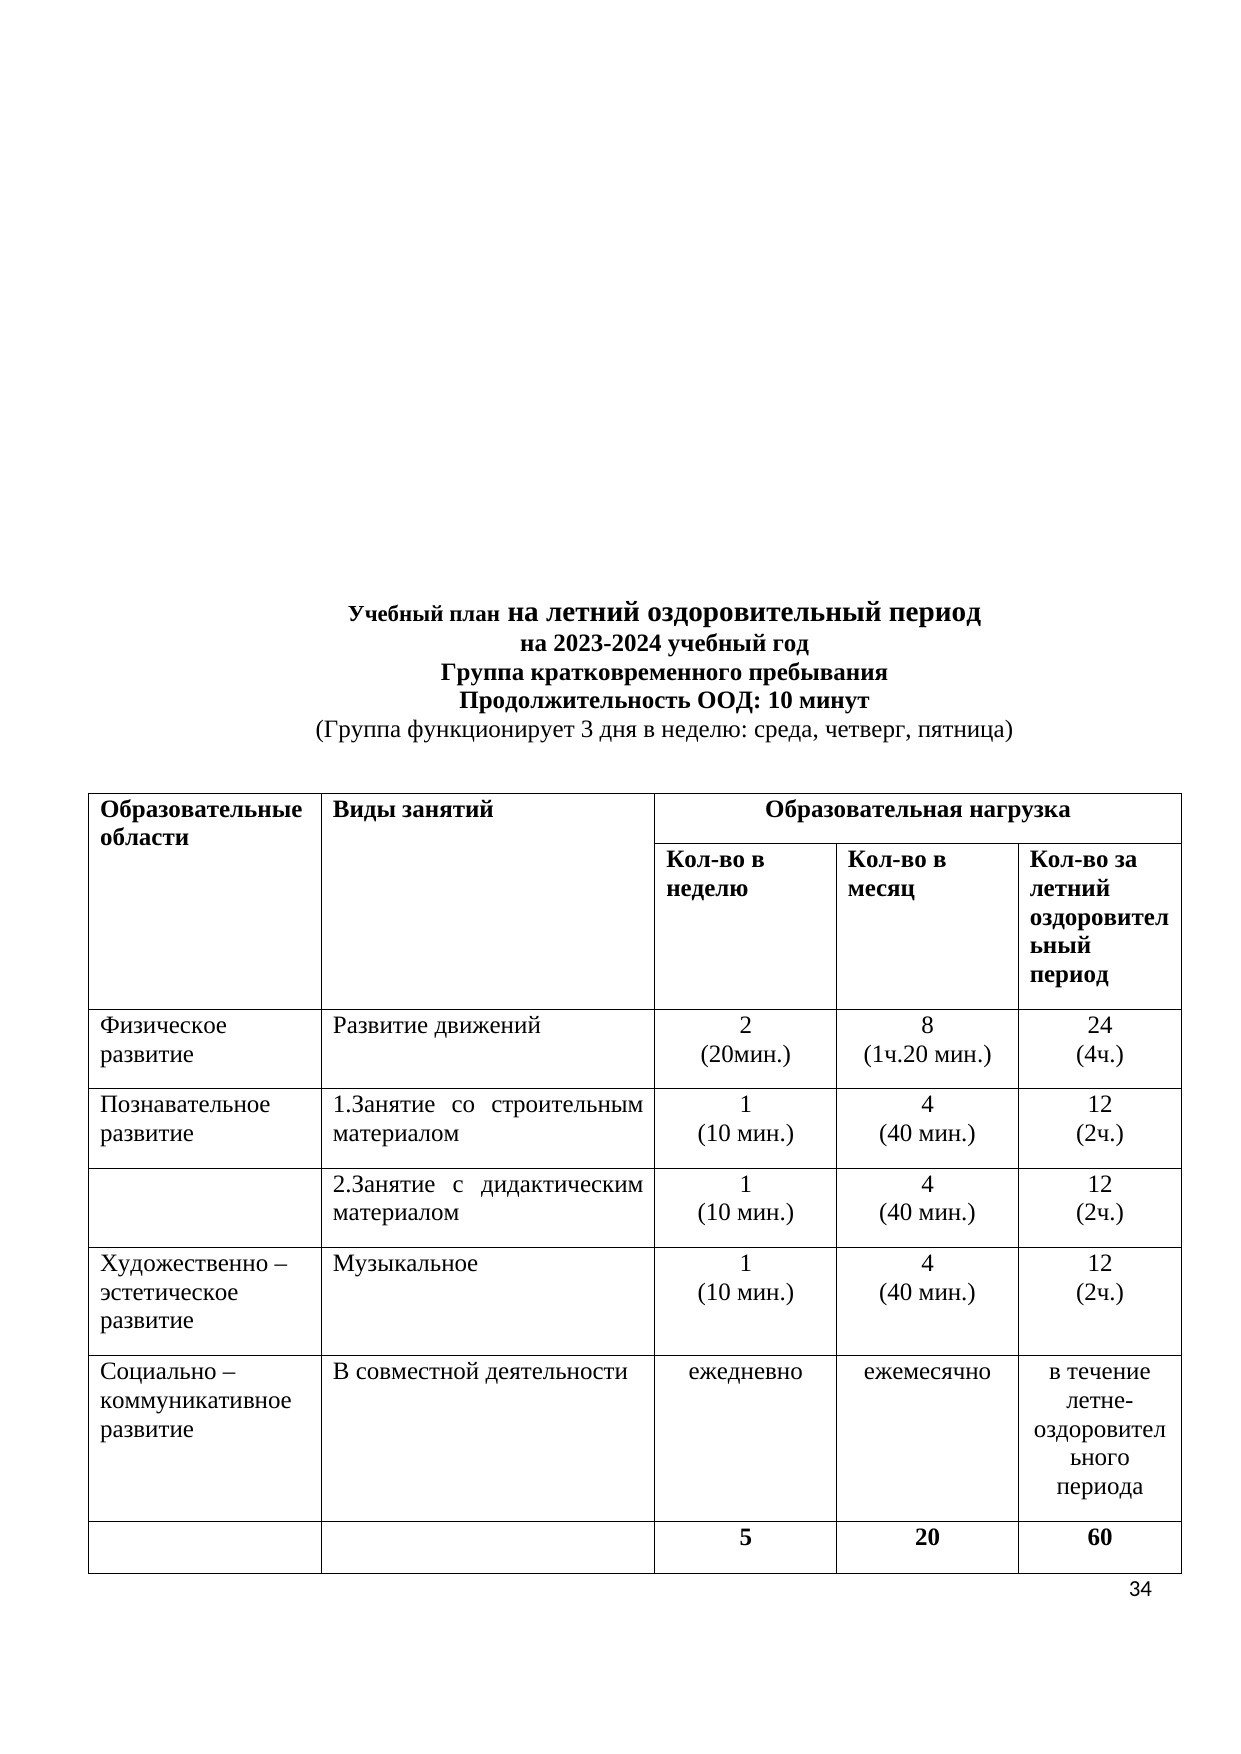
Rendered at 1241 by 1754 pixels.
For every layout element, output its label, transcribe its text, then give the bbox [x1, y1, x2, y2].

table_cell 8 (1ч.20 мин.) [837, 1010, 1018, 1088]
table_header Образовательные области [89, 794, 321, 1009]
table_cell [322, 1522, 654, 1573]
table_cell 24 (4ч.) [1019, 1010, 1181, 1088]
table_cell 60 (10ч.) [1019, 1522, 1181, 1573]
table_cell Познавательное развитие [89, 1089, 321, 1168]
table_cell 1 (10 мин.) [655, 1248, 836, 1355]
table_cell В совместной деятельности [322, 1356, 654, 1521]
table_cell 1 (10 мин.) [655, 1169, 836, 1247]
table_header Виды занятий [322, 794, 654, 1009]
text Группа кратковременного пребывания [177, 657, 1152, 686]
text на 2023-2024 учебный год [177, 628, 1152, 657]
table_cell Физическое развитие [89, 1010, 321, 1088]
table_cell 12 (2ч.) [1019, 1248, 1181, 1355]
table_cell 12 (2ч.) [1019, 1089, 1181, 1168]
table_cell ежемесячно [837, 1356, 1018, 1521]
table_cell Социально – коммуникативное развитие [89, 1356, 321, 1521]
table_cell 5 (50 мин.) [655, 1522, 836, 1573]
table_cell [89, 1169, 321, 1247]
table_cell Музыкальное [322, 1248, 654, 1355]
table_cell Художественно – эстетическое развитие [89, 1248, 321, 1355]
table_cell Кол-во в месяц [837, 844, 1018, 1009]
table_cell 1.Занятие со строительным материалом [322, 1089, 654, 1168]
table_cell ежедневно [655, 1356, 836, 1521]
table_cell в течение летне- оздоровительного периода [1019, 1356, 1181, 1521]
table_cell 1 (10 мин.) [655, 1089, 836, 1168]
table_cell 4 (40 мин.) [837, 1169, 1018, 1247]
table_cell 4 (40 мин.) [837, 1089, 1018, 1168]
table_cell Кол-во за летний оздоровительный период [1019, 844, 1181, 1009]
table_cell Кол-во в неделю [655, 844, 836, 1009]
table_cell Развитие движений [322, 1010, 654, 1088]
table_header Образовательная нагрузка [655, 794, 1181, 843]
text (Группа функционирует 3 дня в неделю: среда, четверг, пятница) [177, 714, 1152, 743]
table_cell 20 (2ч.40мин.) [837, 1522, 1018, 1573]
table_cell 12 (2ч.) [1019, 1169, 1181, 1247]
table_cell 2.Занятие с дидактическим материалом [322, 1169, 654, 1247]
text Продолжительность ООД: 10 минут [177, 686, 1152, 714]
table_cell 2 (20мин.) [655, 1010, 836, 1088]
table_cell [89, 1522, 321, 1573]
table_cell 4 (40 мин.) [837, 1248, 1018, 1355]
text Учебный план на летний оздоровительный период [177, 594, 1152, 628]
